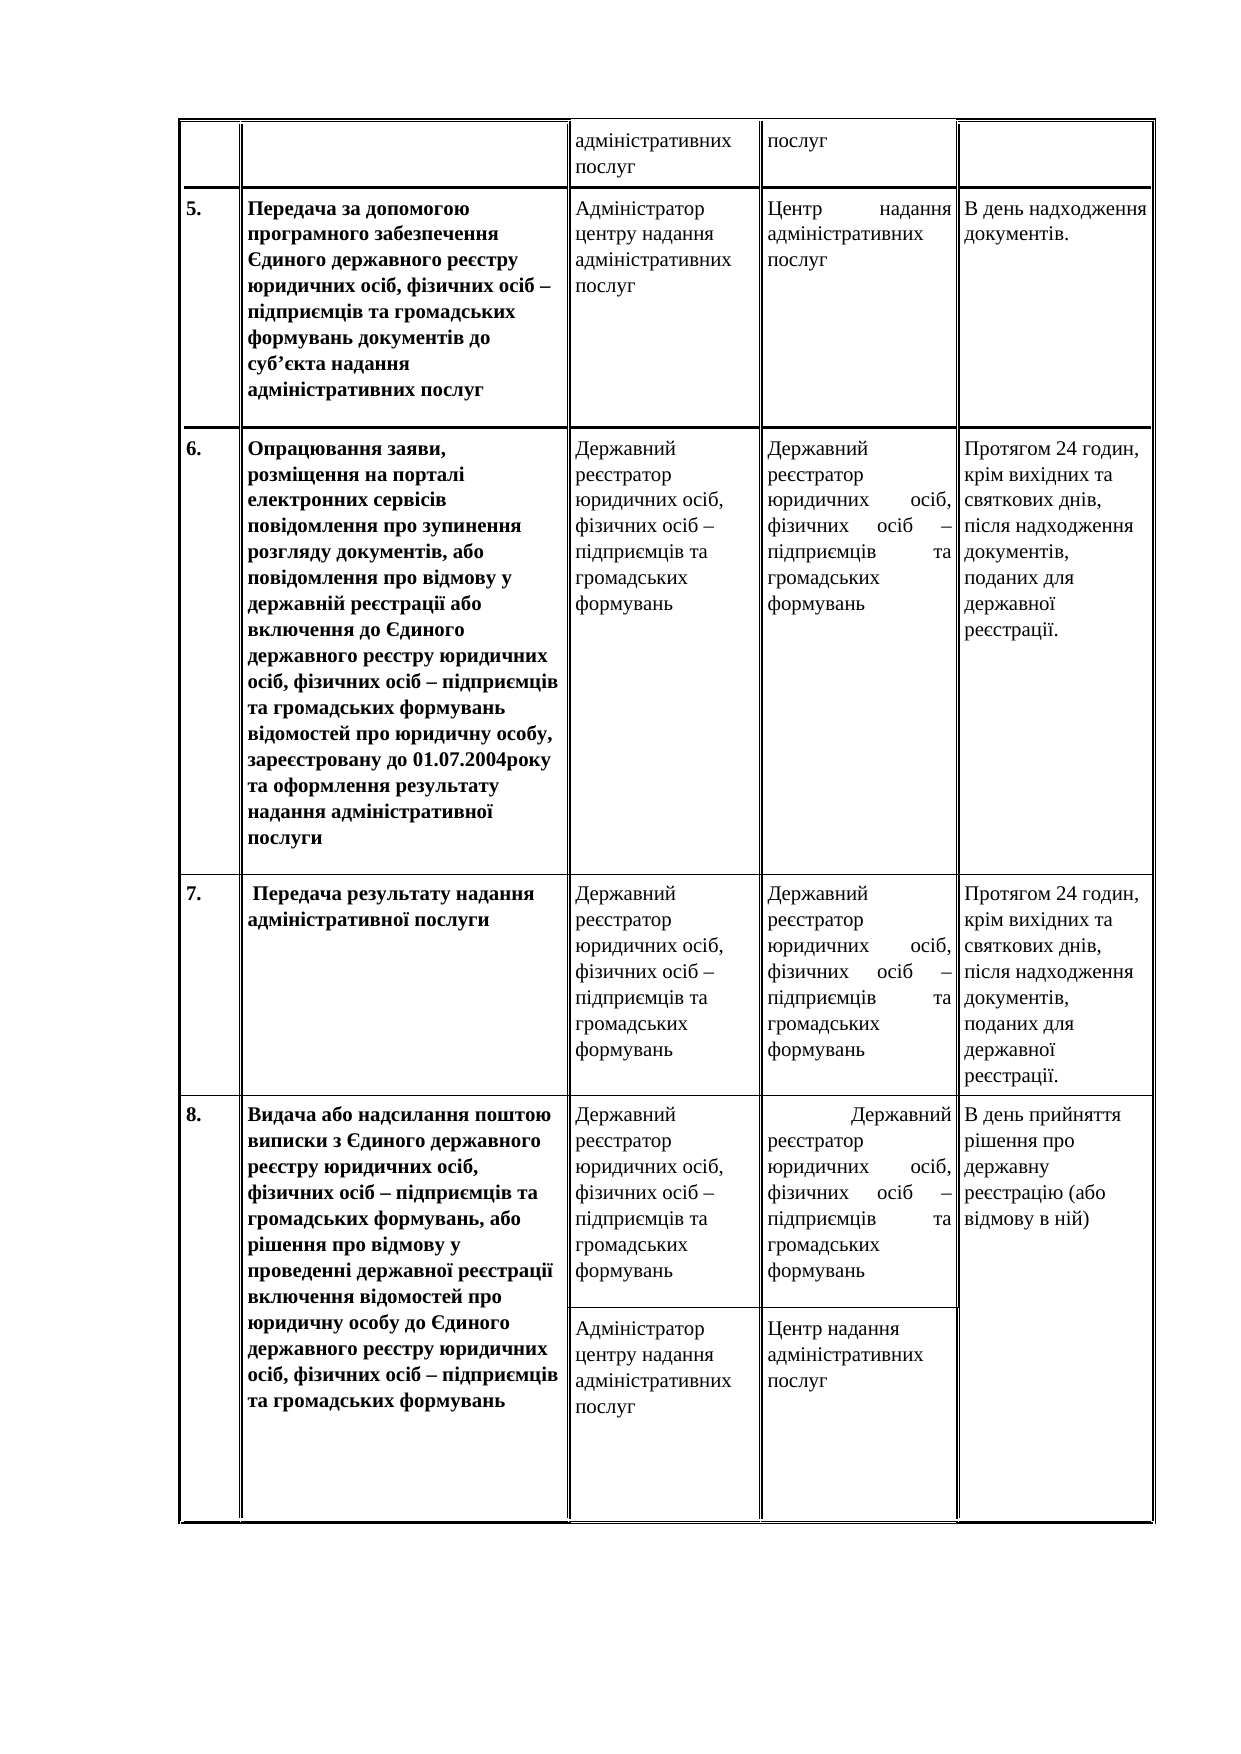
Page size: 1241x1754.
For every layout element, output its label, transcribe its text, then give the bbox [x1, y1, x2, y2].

table_cell Опрацювання заяви, розміщення на порталі електронних сервісів повідомлення про зупинення розгляду документів, або повідомлення про відмову у державній реєстрації або включення до Єдиного державного реєстру юридичних осіб, фізичних осіб – підприємців та громадських формувань відомостей про юридичну особу, зареєстровану до 01.07.2004року та оформлення результату надання адміністративної послуги [243, 429, 567, 874]
table_cell Центр надання адміністративних послуг [763, 189, 956, 426]
table_cell Протягом 24 годин, крім вихідних та святкових днів, після надходження документів, поданих для державної реєстрації. [960, 875, 1152, 1095]
table_cell 8. [181, 1096, 241, 1521]
table_cell Передача результату надання адміністративної послуги [243, 875, 567, 1095]
table_cell Державний реєстратор юридичних осіб, фізичних осіб – підприємців та громадських формувань [571, 1096, 759, 1307]
table_cell Центр надання адміністративних послуг [761, 1308, 958, 1521]
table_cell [761, 119, 958, 186]
table_cell Передача за допомогою програмного забезпечення Єдиного державного реєстру юридичних осіб, фізичних осіб – підприємців та громадських формувань документів до суб’єкта надання адміністративних послуг [243, 189, 567, 426]
table_cell Державний реєстратор юридичних осіб, фізичних осіб – підприємців та громадських формувань [763, 875, 956, 1095]
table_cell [571, 189, 759, 426]
table_cell В день прийняття рішення про державну реєстрацію (або відмову в ній) [958, 1096, 1152, 1521]
table_cell В день надходження документів. [960, 186, 1152, 426]
table_cell Державний реєстратор юридичних осіб, фізичних осіб – підприємців та громадських формувань [763, 429, 956, 874]
table_cell Видача або надсилання поштою виписки з Єдиного державного реєстру юридичних осіб, фізичних осіб – підприємців та громадських формувань, або рішення про відмову у проведенні державної реєстрації включення відомостей про юридичну особу до Єдиного державного реєстру юридичних осіб, фізичних осіб – підприємців та громадських формувань [241, 1096, 569, 1521]
table_cell 5. [181, 186, 239, 426]
table_cell 6. [181, 426, 239, 874]
table_cell Державний реєстратор юридичних осіб, фізичних осіб – підприємців та громадських формувань [571, 429, 759, 874]
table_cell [569, 119, 761, 186]
table_cell 7. [181, 875, 239, 1095]
table_cell Державний реєстратор юридичних осіб, фізичних осіб – підприємців та громадських формувань [571, 875, 759, 1095]
table_cell Державний реєстратор юридичних осіб, фізичних осіб – підприємців та громадських формувань [763, 1096, 956, 1307]
table_cell Адміністратор центру надання адміністративних послуг [569, 1308, 761, 1521]
table_cell Протягом 24 годин, крім вихідних та святкових днів, після надходження документів, поданих для державної реєстрації. [960, 426, 1152, 874]
